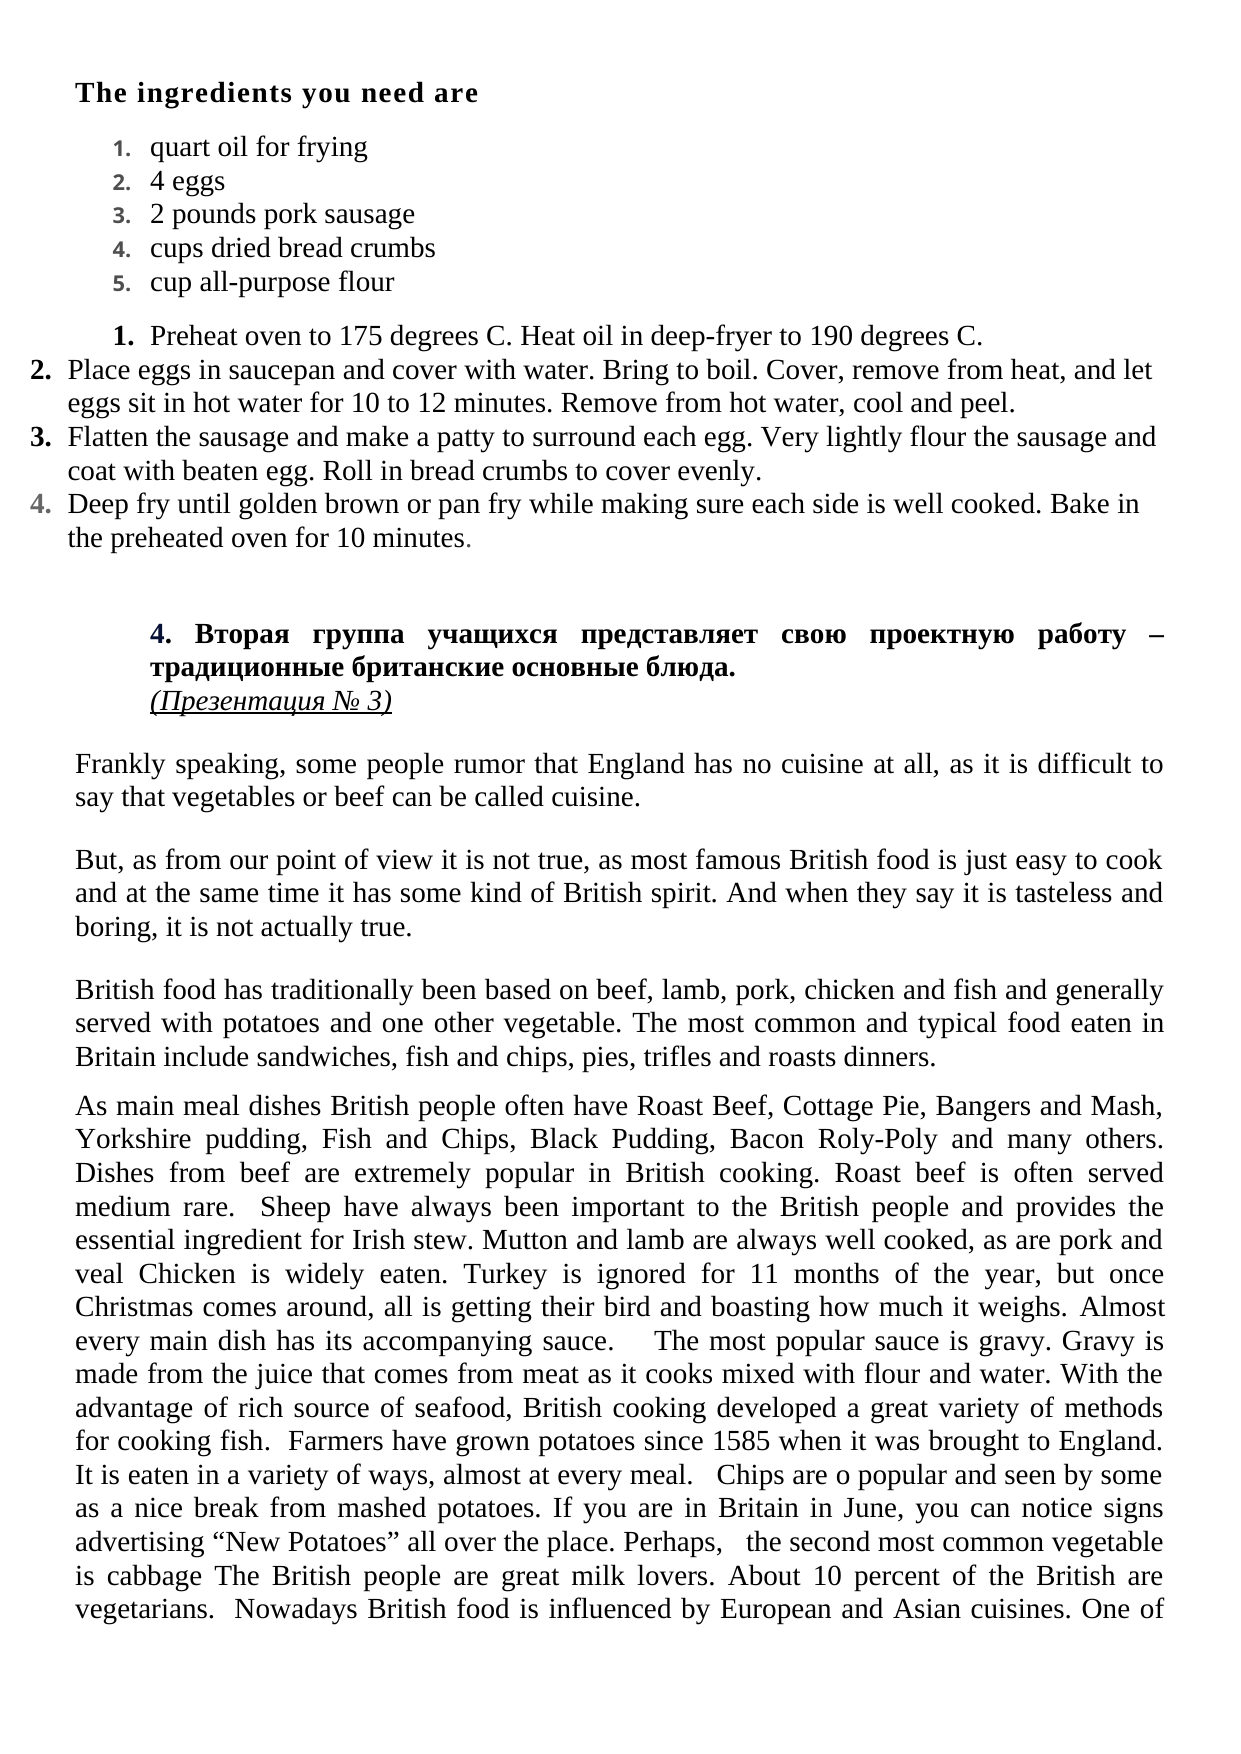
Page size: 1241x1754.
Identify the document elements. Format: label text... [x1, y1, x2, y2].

list Preheat oven to 175 degrees C. Heat oil in deep-fryer to 190 degrees C. [112, 318, 1142, 352]
text The ingredients you need are [75, 75, 1165, 108]
list cups dried bread crumbs [112, 230, 1165, 264]
list Deep fry until golden brown or pan fry while making sure each side is well cooked. Bake in the preheated oven for 10 minutes. [30, 486, 1165, 553]
list cup all-purpose flour [112, 264, 1165, 298]
list 2 pounds pork sausage [112, 197, 1149, 230]
text Вritish food has traditionally been based on beef, lamb, pork, chicken and fish and generally served with potatoes and one other vegetable. The most common and typical food eaten in Britain include sandwiches, fish and chips, pies, trifles and roasts dinners. [75, 972, 1165, 1072]
text But, as from our point of view it is not true, as most famous British food is just easy to cook and at the same time it has some kind of British spirit. And when they say it is tasteless and boring, it is not actually true. [75, 842, 1165, 943]
list Place eggs in saucepan and cover with water. Bring to boil. Cover, remove from heat, and let eggs sit in hot water for 10 to 12 minutes. Remove from hot water, cool and peel. [30, 352, 1165, 419]
list Flatten the sausage and make a patty to surround each egg. Very lightly flour the sausage and coat with beaten egg. Roll in bread crumbs to cover evenly. [30, 419, 1165, 486]
text Frankly speaking, some people rumor that England has no cuisine at all, as it is difficult to say that vegetables or beef can be called cuisine. [75, 746, 1165, 813]
list (Презентация № 3) [150, 683, 1165, 717]
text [75, 1088, 1165, 1625]
list 4 eggs [112, 163, 1149, 197]
list quart oil for frying [112, 129, 1165, 163]
list 4. Вторая группа учащихся представляет свою проектную работу – традиционные британские основные блюда. [150, 616, 1165, 683]
